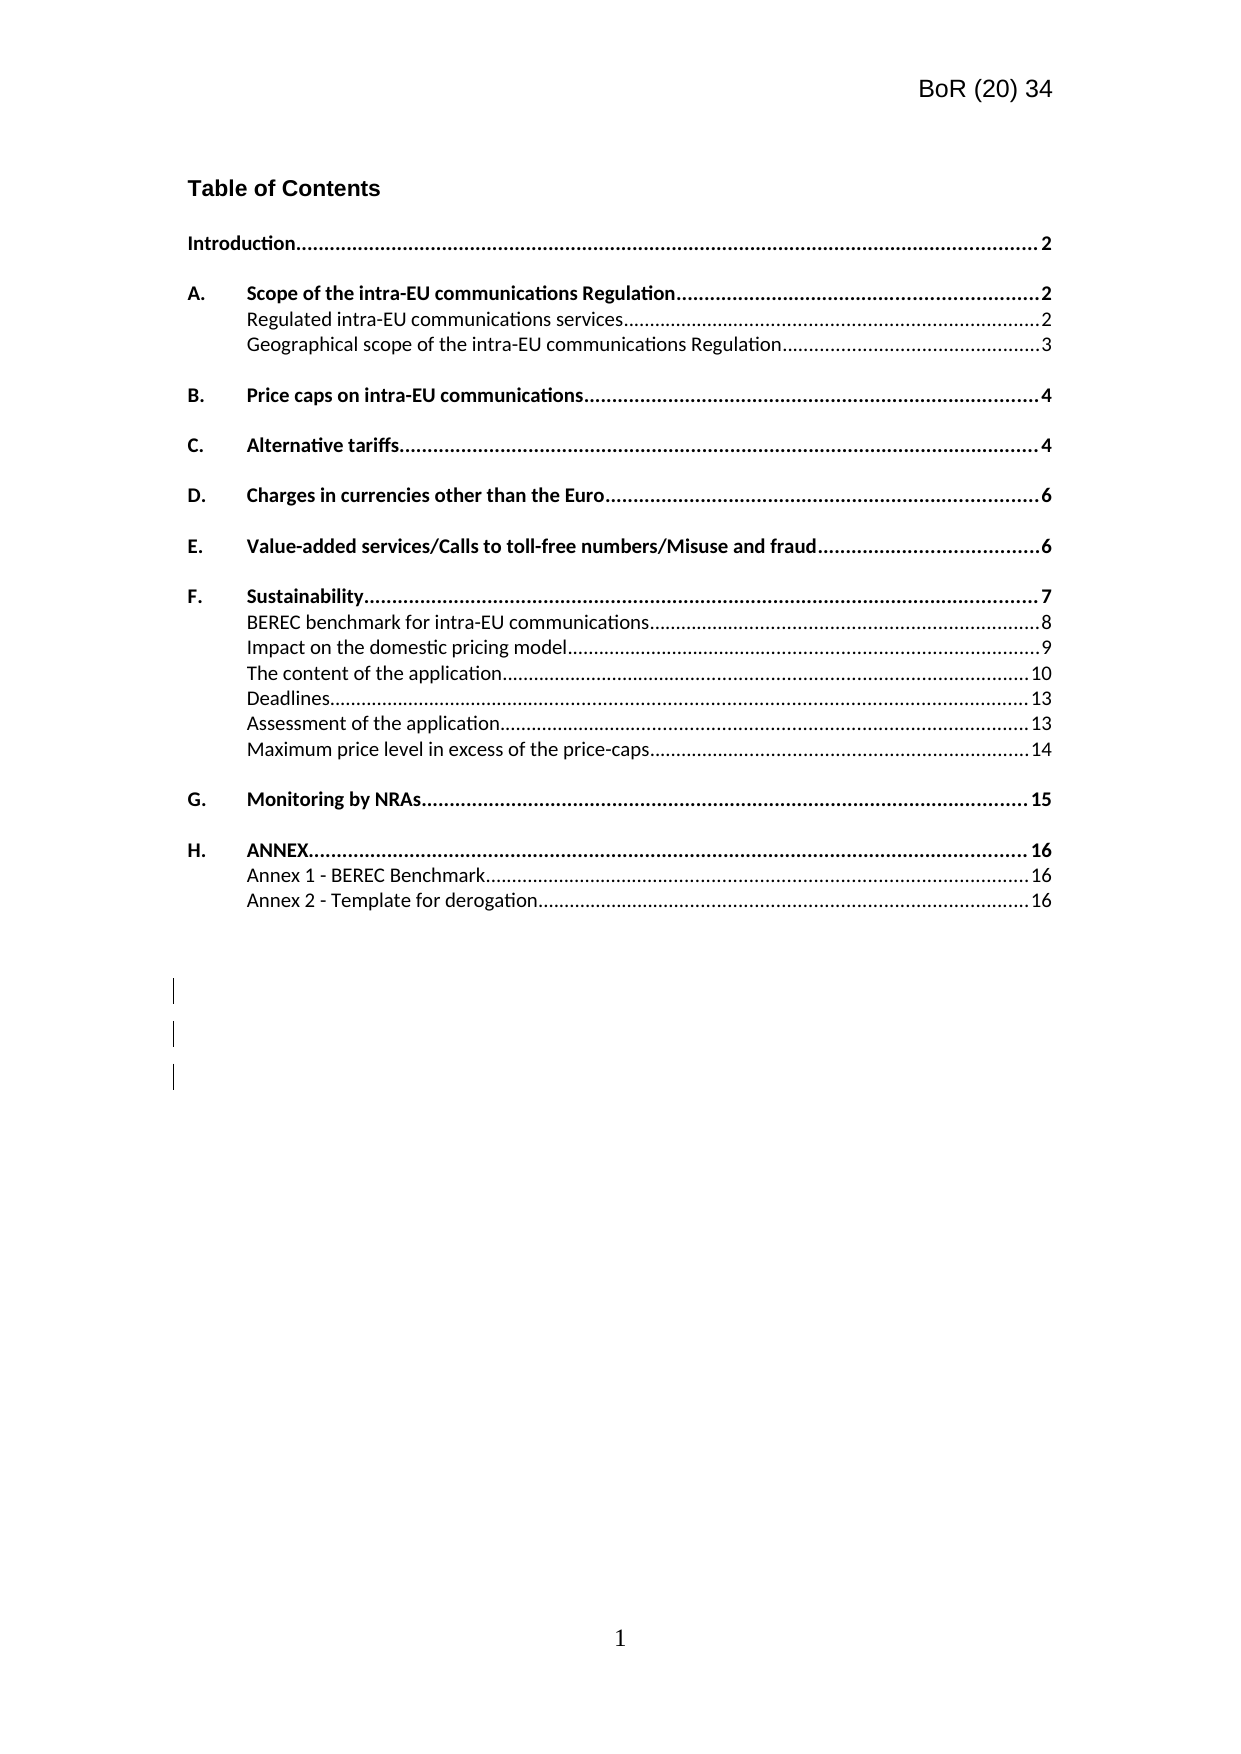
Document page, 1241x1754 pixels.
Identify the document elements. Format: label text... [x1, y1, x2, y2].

text Geographical scope of the intra-EU communications Regulation 3 [247, 331, 1053, 357]
text Impact on the domestic pricing model 9 [247, 634, 1053, 660]
text D. Charges in currencies other than the Euro 6 [187, 483, 1053, 508]
text Annex 2 - Template for derogation 16 [247, 888, 1053, 913]
text A. Scope of the intra-EU communications Regulation 2 [187, 281, 1053, 306]
text C. Alternative tariffs 4 [187, 432, 1053, 458]
text B. Price caps on intra-EU communications 4 [187, 382, 1053, 407]
text Annex 1 - BEREC Benchmark 16 [247, 862, 1053, 888]
text The content of the application 10 [247, 660, 1053, 685]
text F. Sustainability 7 [187, 583, 1053, 609]
text G. Monitoring by NRAs 15 [187, 786, 1053, 812]
text Regulated intra-EU communications services 2 [247, 306, 1053, 331]
text Table of Contents [187, 175, 1053, 201]
text Maximum price level in excess of the price-caps 14 [247, 736, 1053, 761]
text E. Value-added services/Calls to toll-free numbers/Misuse and fraud 6 [187, 533, 1053, 558]
text BEREC benchmark for intra-EU communications 8 [247, 609, 1053, 634]
text Assessment of the application 13 [247, 711, 1053, 736]
text Deadlines 13 [247, 685, 1053, 711]
text H. ANNEX 16 [187, 837, 1053, 862]
text Introduction 2 [187, 230, 1053, 256]
